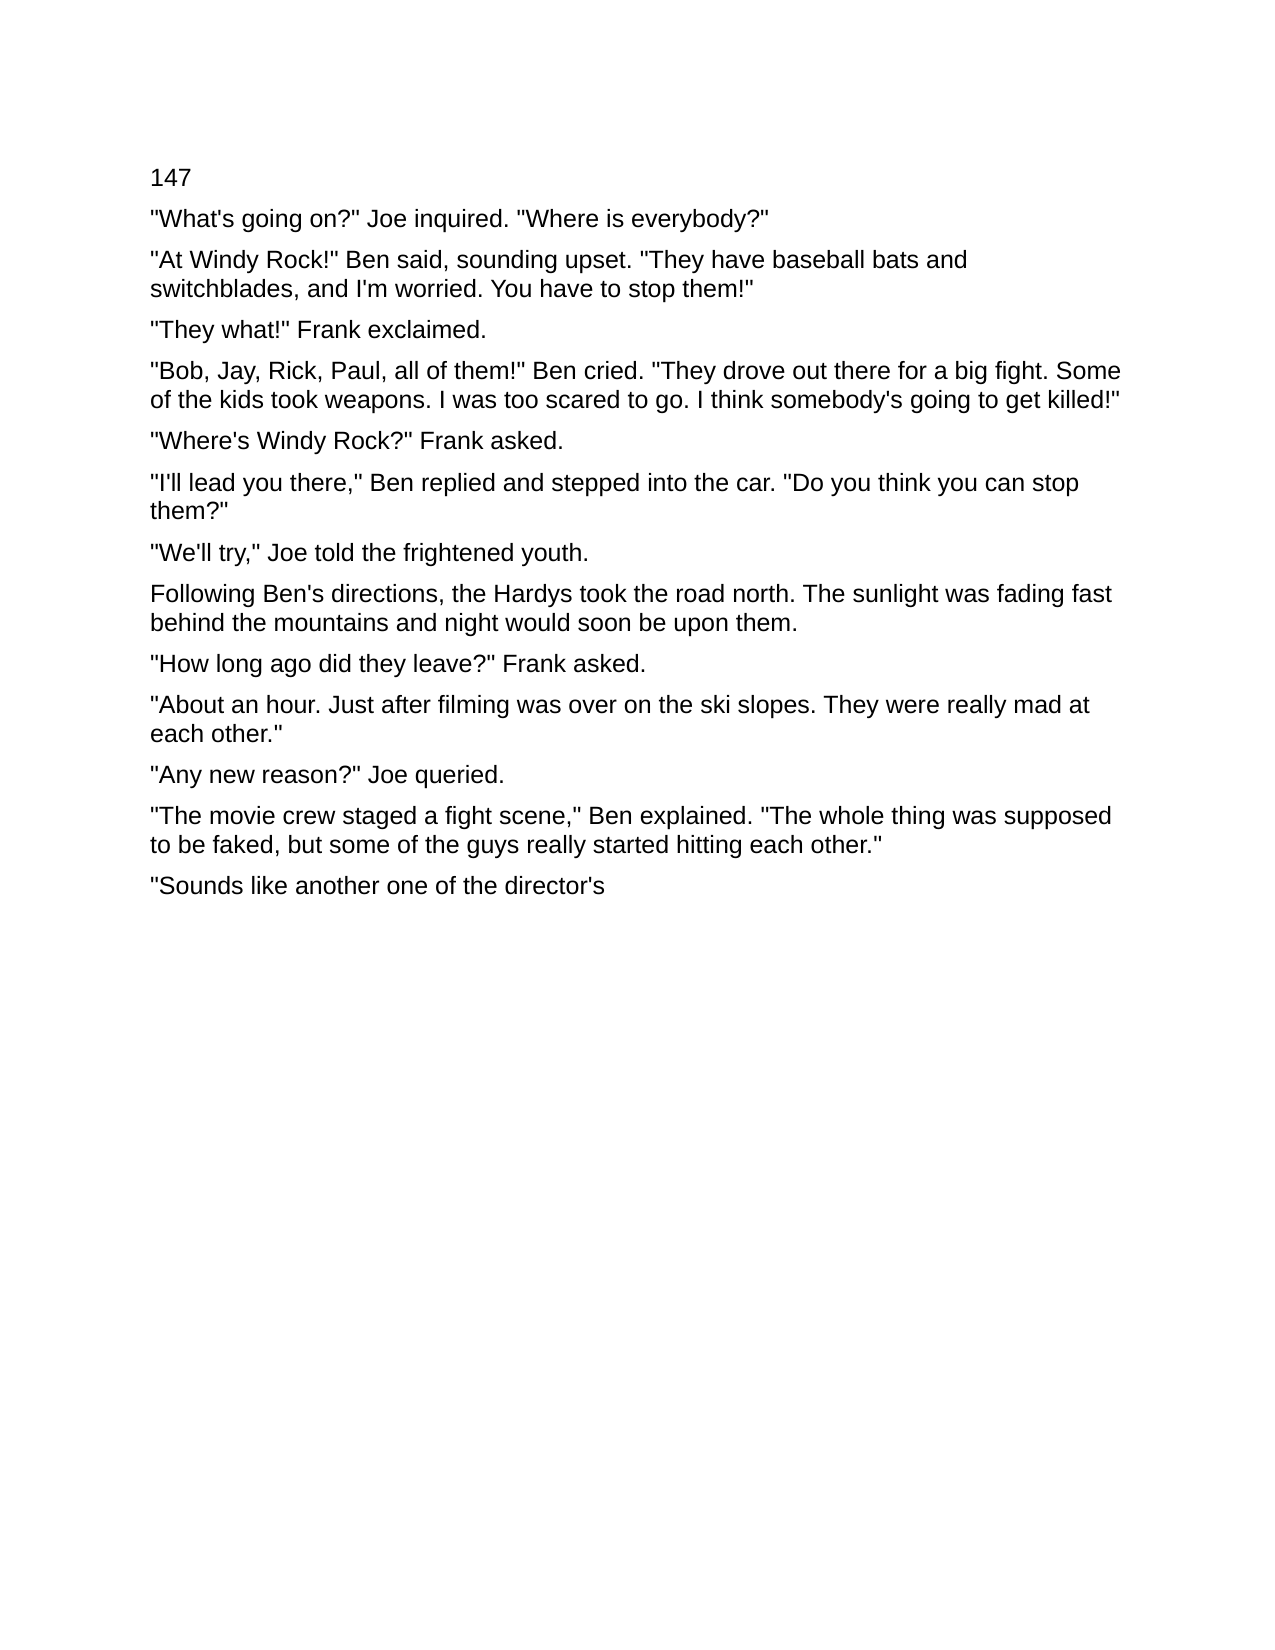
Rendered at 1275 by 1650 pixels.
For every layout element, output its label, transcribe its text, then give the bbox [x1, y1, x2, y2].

text "They what!" Frank exclaimed. [150, 315, 1125, 344]
text 147 [150, 162, 1125, 191]
text "We'll try," Joe told the frightened youth. [150, 537, 1125, 566]
text "How long ago did they leave?" Frank asked. [150, 649, 1125, 677]
text "The movie crew staged a fight scene," Ben explained. "The whole thing was supposed to be faked, but some of the guys really started hitting each other." [150, 801, 1125, 859]
text "At Windy Rock!" Ben said, sounding upset. "They have baseball bats and switchblades, and I'm worried. You have to stop them!" [150, 245, 1125, 302]
text "Bob, Jay, Rick, Paul, all of them!" Ben cried. "They drove out there for a big fight. Some of the kids took weapons. I was too scared to go. I think somebody's going to get killed!" [150, 356, 1125, 414]
text "Where's Windy Rock?" Frank asked. [150, 426, 1125, 455]
text "About an hour. Just after filming was over on the ski slopes. They were really mad at each other." [150, 690, 1125, 747]
text Following Ben's directions, the Hardys took the road north. The sunlight was fading fast behind the mountains and night would soon be upon them. [150, 579, 1125, 636]
text "Sounds like another one of the director's [150, 871, 1125, 900]
text "What's going on?" Joe inquired. "Where is everybody?" [150, 204, 1125, 232]
text "Any new reason?" Joe queried. [150, 760, 1125, 789]
text "I'll lead you there," Ben replied and stepped into the car. "Do you think you can stop them?" [150, 467, 1125, 525]
